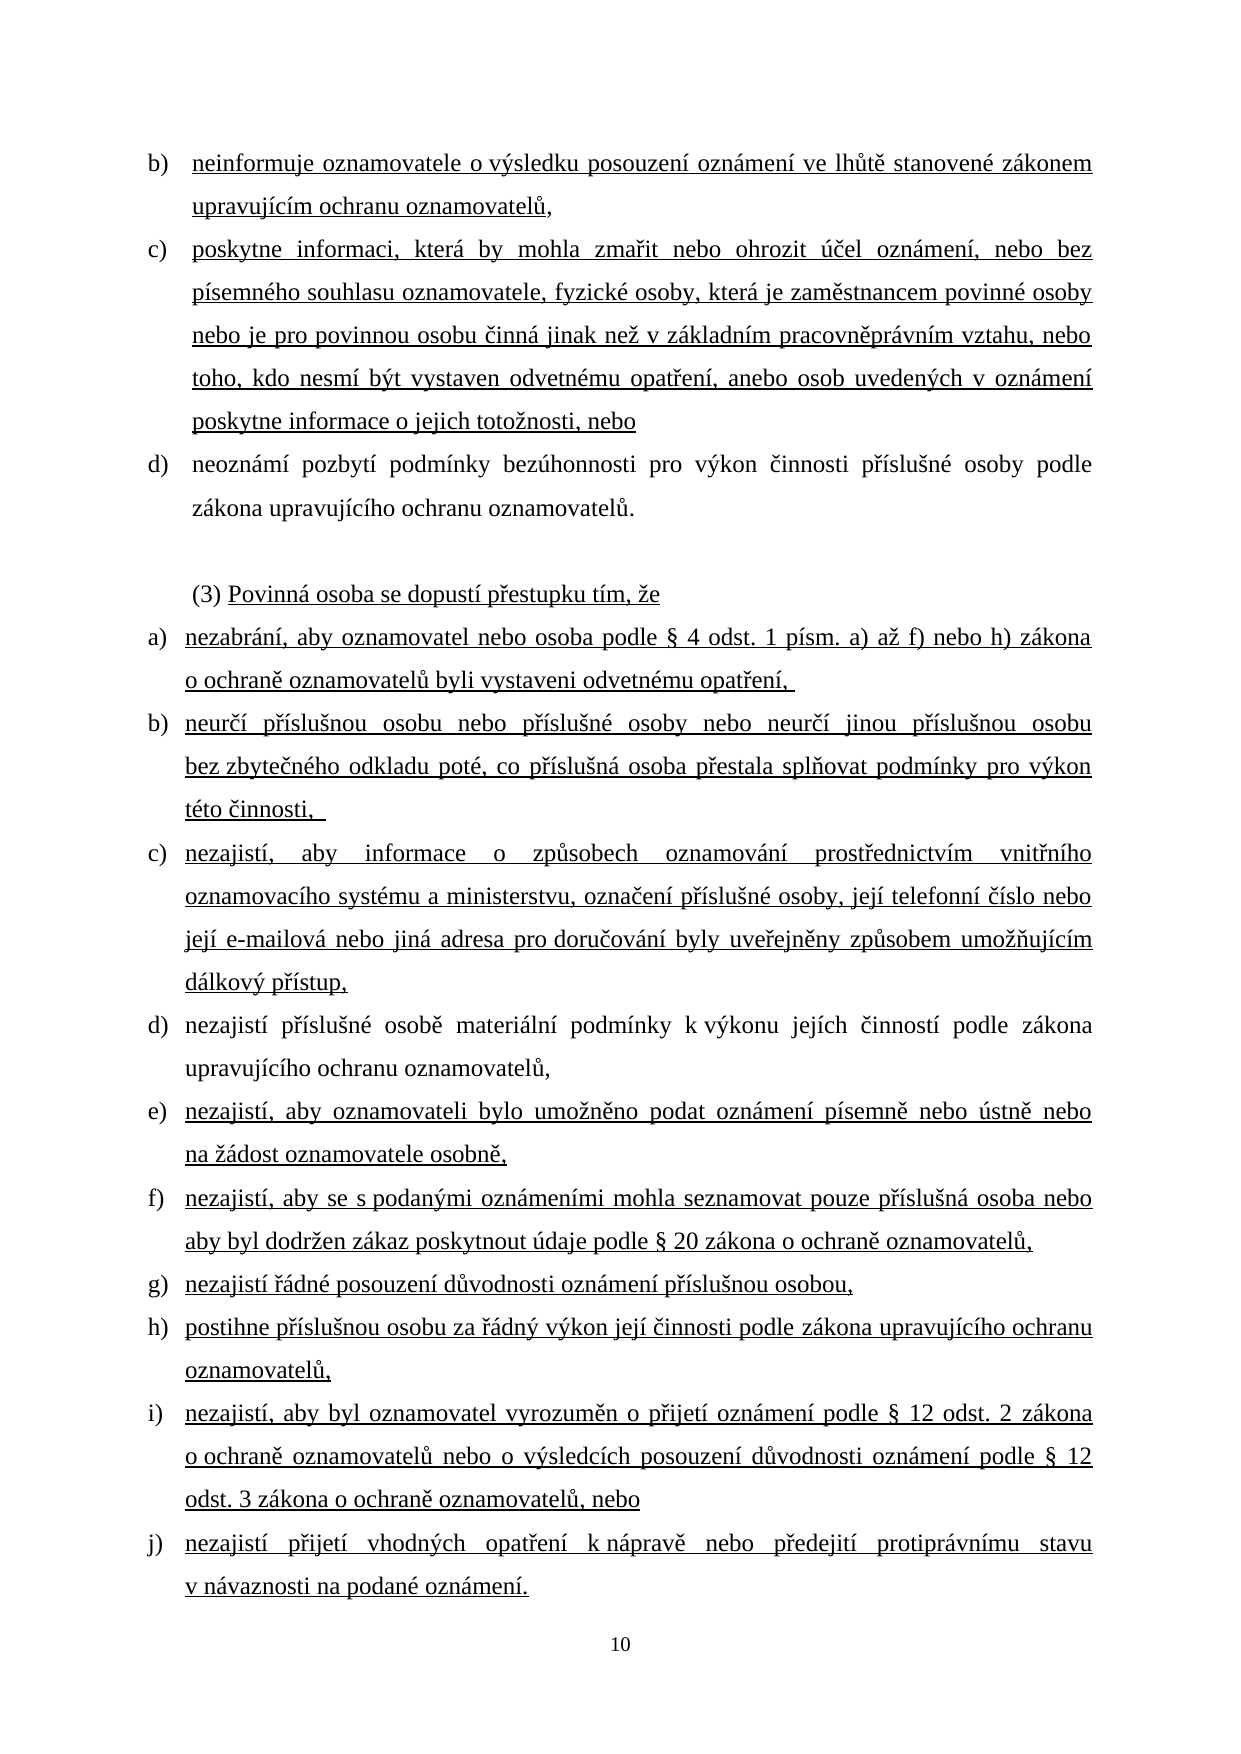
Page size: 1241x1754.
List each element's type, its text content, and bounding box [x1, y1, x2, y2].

list nezajistí, aby informace o způsobech oznamování prostřednictvím vnitřního oznamovacího systému a ministerstvu, označení příslušné osoby, její telefonní číslo nebo její e-mailová nebo jiná adresa pro doručování byly uveřejněny způsobem umožňujícím dálkový přístup, [148, 838, 1093, 996]
list nezajistí příslušné osobě materiální podmínky k výkonu jejích činností podle zákona upravujícího ochranu oznamovatelů, [148, 1010, 1093, 1082]
list nezajistí, aby se s podanými oznámeními mohla seznamovat pouze příslušná osoba nebo aby byl dodržen zákaz poskytnout údaje podle § 20 zákona o ochraně oznamovatelů, [148, 1183, 1093, 1254]
list nezajistí přijetí vhodných opatření k nápravě nebo předejití protiprávnímu stavu v návaznosti na podané oznámení. [148, 1528, 1093, 1599]
list nezajistí řádné posouzení důvodnosti oznámení příslušnou osobou, [148, 1269, 1093, 1298]
list nezajistí, aby byl oznamovatel vyrozuměn o přijetí oznámení podle § 12 odst. 2 zákona o ochraně oznamovatelů nebo o výsledcích posouzení důvodnosti oznámení podle § 12 odst. 3 zákona o ochraně oznamovatelů, nebo [148, 1398, 1093, 1513]
list neoznámí pozbytí podmínky bezúhonnosti pro výkon činnosti příslušné osoby podle zákona upravujícího ochranu oznamovatelů. [148, 449, 1093, 521]
list postihne příslušnou osobu za řádný výkon její činnosti podle zákona upravujícího ochranu oznamovatelů, [148, 1312, 1093, 1384]
list Povinná osoba se dopustí přestupku tím, že [148, 579, 1093, 608]
list neinformuje oznamovatele o výsledku posouzení oznámení ve lhůtě stanovené zákonem upravujícím ochranu oznamovatelů, [148, 148, 1093, 219]
list nezajistí, aby oznamovateli bylo umožněno podat oznámení písemně nebo ústně nebo na žádost oznamovatele osobně, [148, 1096, 1093, 1168]
list neurčí příslušnou osobu nebo příslušné osoby nebo neurčí jinou příslušnou osobu bez zbytečného odkladu poté, co příslušná osoba přestala splňovat podmínky pro výkon této činnosti, [148, 708, 1093, 823]
list nezabrání, aby oznamovatel nebo osoba podle § 4 odst. 1 písm. a) až f) nebo h) zákona o ochraně oznamovatelů byli vystaveni odvetnému opatření, [148, 622, 1093, 694]
